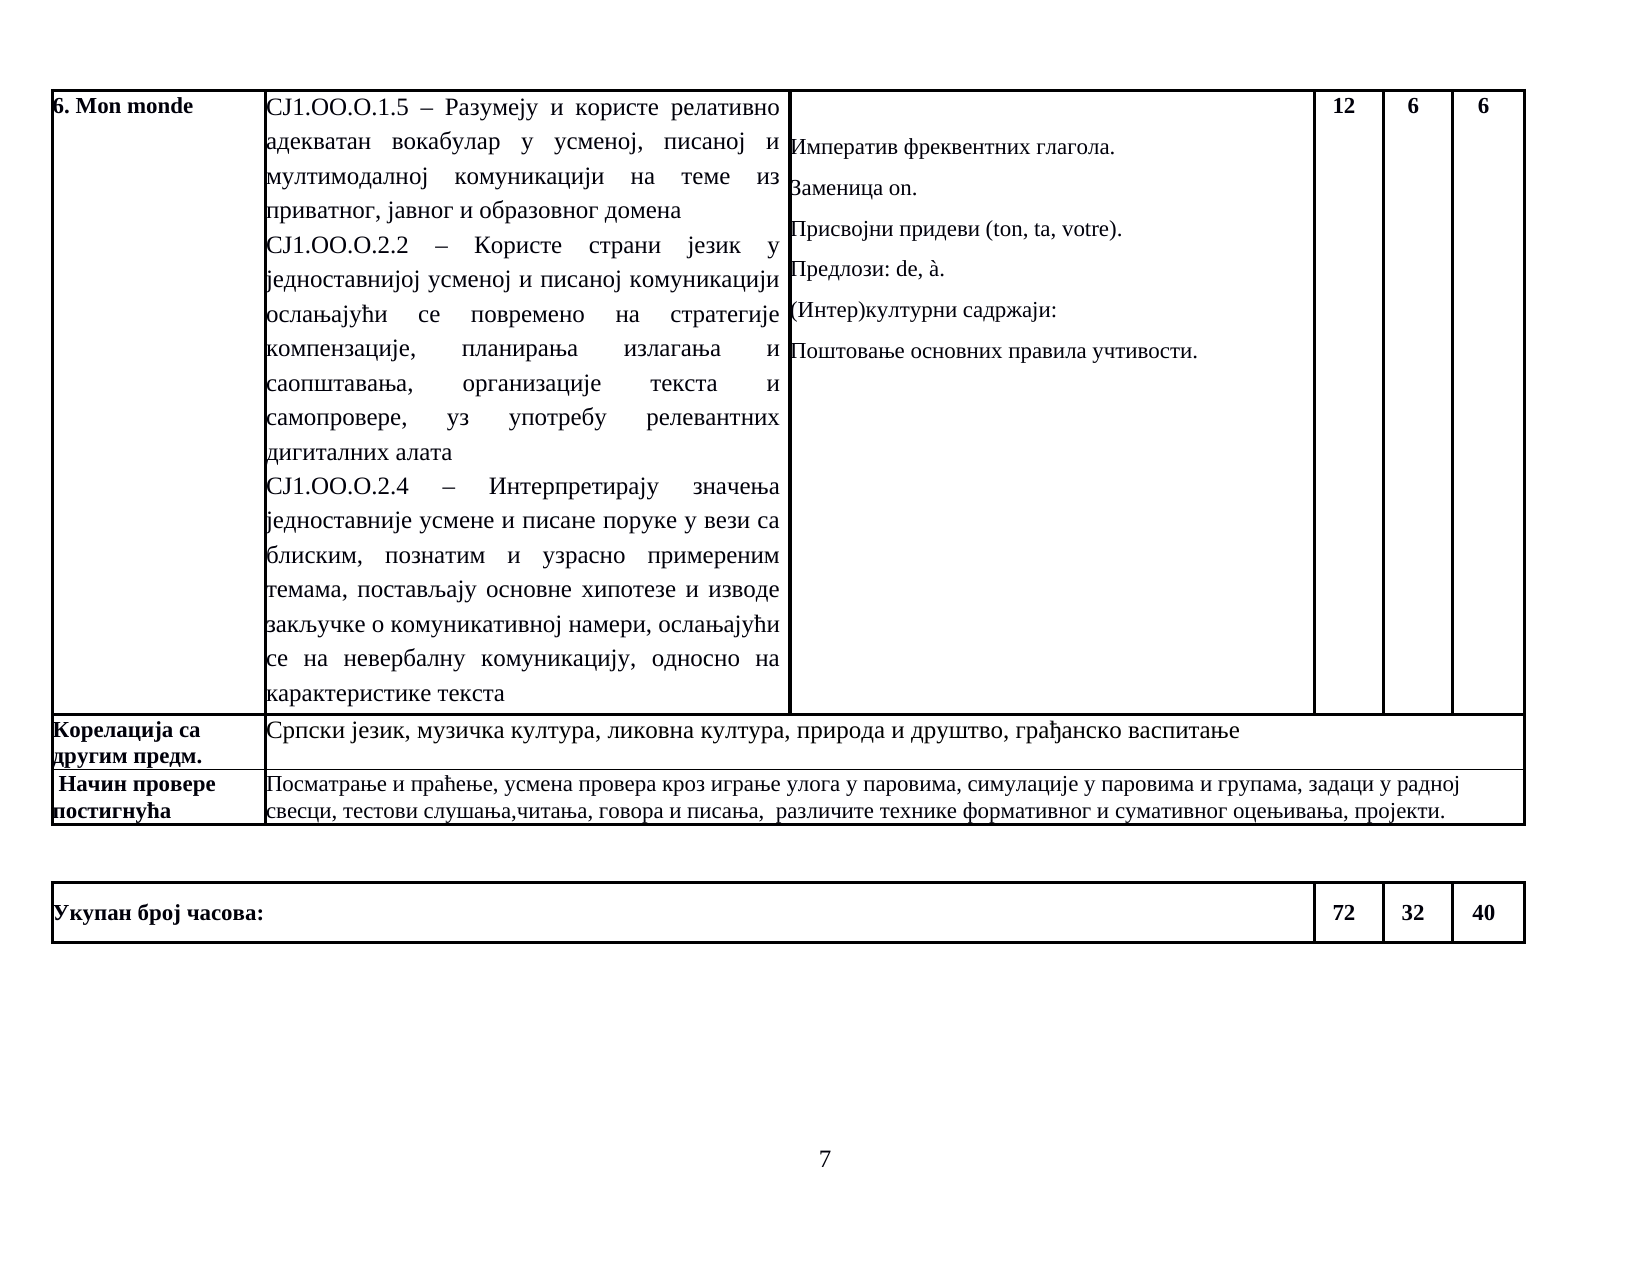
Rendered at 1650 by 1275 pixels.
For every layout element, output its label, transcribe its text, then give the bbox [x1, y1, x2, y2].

table_header Укупан број часова: [54, 884, 1313, 941]
table_cell 6 [1385, 92, 1451, 712]
table_cell 6. Mon monde [54, 92, 264, 712]
table_cell Српски језик, музичка култура, ликовна култура, природа и друштво, грађанско васпитање [267, 716, 1523, 769]
table_cell Императив фреквентних глагола. Заменица on. Присвојни придеви (ton, ta, votre). Предлози: de, à. (Интер)културни садржаји: Поштовање основних правила учтивости. [792, 92, 1313, 712]
table_header 72 [1316, 884, 1382, 941]
table_cell Посматрање и праћење, усмена провера кроз играње улога у паровима, симулације у паровима и групама, задаци у радној свесци, тестови слушања,читања, говора и писања, различите технике формативног и сумативног оцењивања, пројекти. [267, 770, 1523, 823]
table_header 32 [1385, 884, 1451, 941]
table_header 40 [1454, 884, 1523, 941]
table_cell 12 [1316, 92, 1382, 712]
table_cell Корелација са другим предм. [54, 716, 264, 769]
table_cell СЈ1.ОO.О.1.5 – Разумеју и користе релативно адекватан вокабулар у усменој, писаној и мултимодалној комуникацији на теме из приватног, јавног и образовног домена СЈ1.ОO.О.2.2 – Користе страни језик у једноставнијој усменој и писаној комуникацији ослањајући се повремено на стратегије компензације, планирања излагања и саопштавања, организације текста и самопровере, уз употребу релевантних дигиталних алата СЈ1.ОO.О.2.4 – Интерпретирају значења једноставније усмене и писане поруке у вези са блиским, познатим и узрасно примереним темама, постављају основне хипотезе и изводе закључке о комуникативној намери, ослањајући се на невербалну комуникацију, односно на карактеристике текста [267, 92, 788, 712]
table_cell 6 [1454, 92, 1523, 712]
table_cell Начин провере постигнућа [54, 770, 264, 823]
